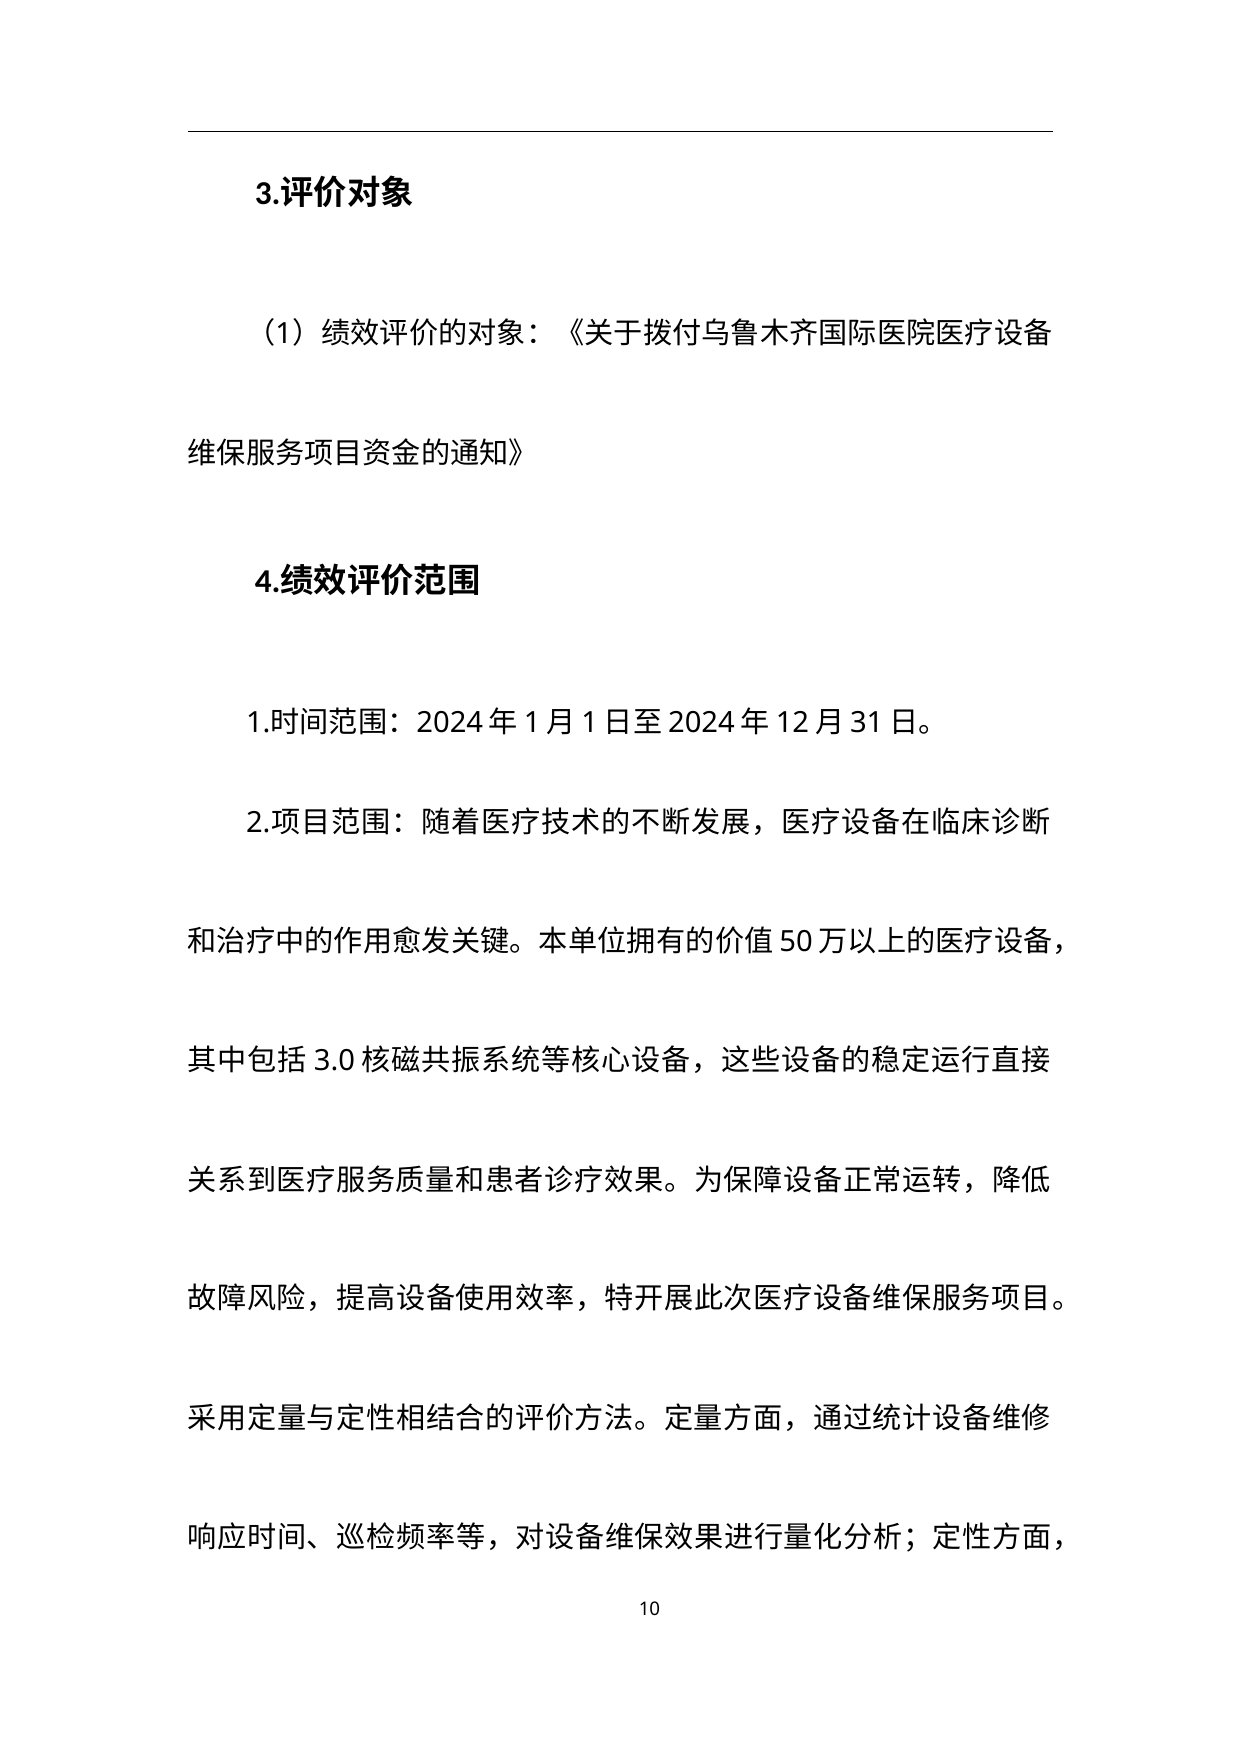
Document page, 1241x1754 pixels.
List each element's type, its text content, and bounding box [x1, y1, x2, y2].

subtitle 3.评价对象 [187, 150, 1053, 229]
text 1.时间范围：2024年1月1日至2024年12月31日。 [187, 680, 1053, 759]
text （1）绩效评价的对象：《关于拨付乌鲁木齐国际医院医疗设备维保服务项目资金的通知》 [187, 292, 1053, 490]
subtitle 4.绩效评价范围 [187, 538, 1053, 618]
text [187, 780, 1053, 1574]
